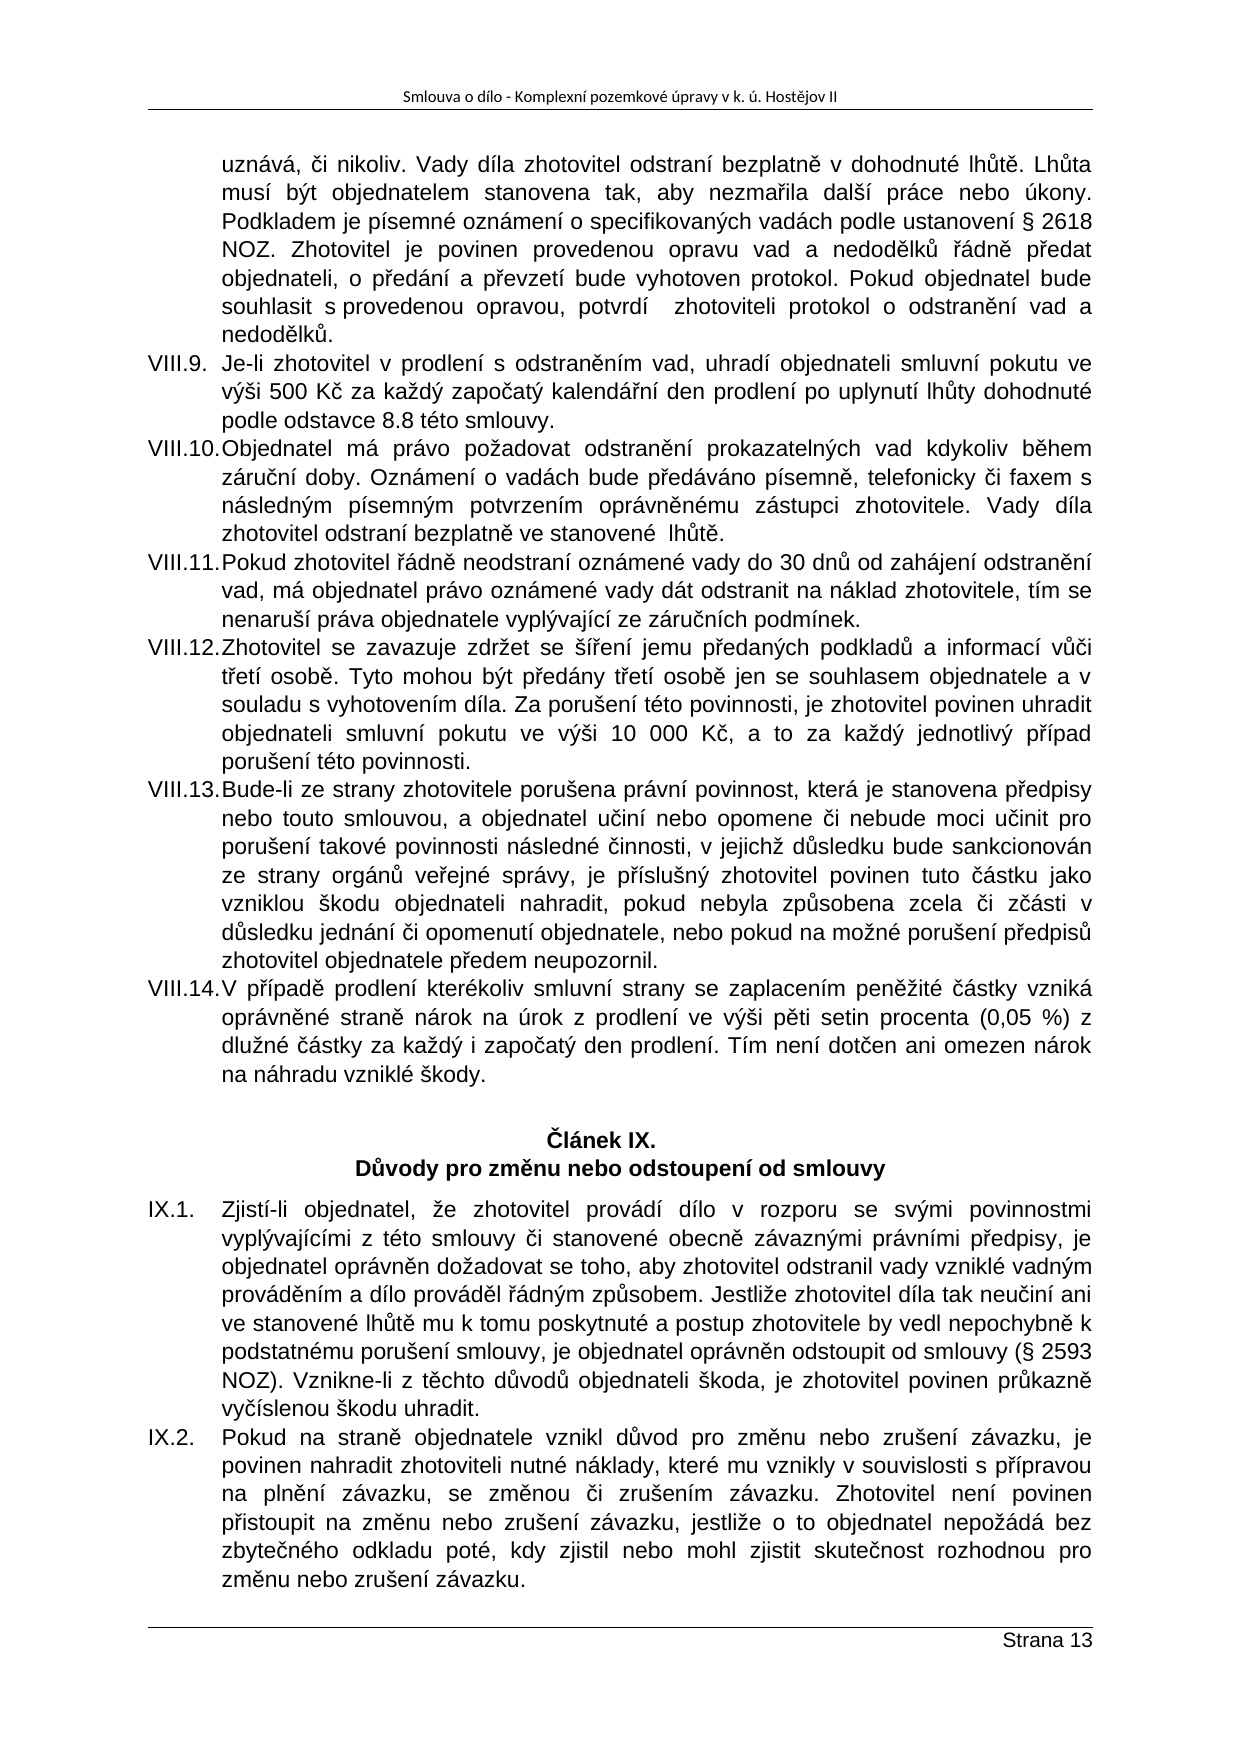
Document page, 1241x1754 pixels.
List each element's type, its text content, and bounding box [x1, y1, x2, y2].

subtitle Důvody pro změnu nebo odstoupení od smlouvy [148, 1127, 1093, 1181]
list Objednatel má právo požadovat odstranění prokazatelných vad kdykoliv během záruční doby. Oznámení o vadách bude předáváno písemně, telefonicky či faxem s následným písemným potvrzením oprávněnému zástupci zhotovitele. Vady díla zhotovitel odstraní bezplatně ve stanovené lhůtě. [148, 435, 1093, 547]
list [148, 151, 1093, 348]
list Zjistí-li objednatel, že zhotovitel provádí dílo v rozporu se svými povinnostmi vyplývajícími z této smlouvy či stanovené obecně závaznými právními předpisy, je objednatel oprávněn dožadovat se toho, aby zhotovitel odstranil vady vzniklé vadným prováděním a dílo prováděl řádným způsobem. Jestliže zhotovitel díla tak neučiní ani ve stanovené lhůtě mu k tomu poskytnuté a postup zhotovitele by vedl nepochybně k podstatnému porušení smlouvy, je objednatel oprávněn odstoupit od smlouvy (§ 2593 NOZ). Vznikne-li z těchto důvodů objednateli škoda, je zhotovitel povinen průkazně vyčíslenou škodu uhradit. [148, 1196, 1093, 1421]
list Pokud na straně objednatele vznikl důvod pro změnu nebo zrušení závazku, je povinen nahradit zhotoviteli nutné náklady, které mu vznikly v souvislosti s přípravou na plnění závazku, se změnou či zrušením závazku. Zhotovitel není povinen přistoupit na změnu nebo zrušení závazku, jestliže o to objednatel nepožádá bez zbytečného odkladu poté, kdy zjistil nebo mohl zjistit skutečnost rozhodnou pro změnu nebo zrušení závazku. [148, 1423, 1093, 1592]
list Bude-li ze strany zhotovitele porušena právní povinnost, která je stanovena předpisy nebo touto smlouvou, a objednatel učiní nebo opomene či nebude moci učinit pro porušení takové povinnosti následné činnosti, v jejichž důsledku bude sankcionován ze strany orgánů veřejné správy, je příslušný zhotovitel povinen tuto částku jako vzniklou škodu objednateli nahradit, pokud nebyla způsobena zcela či zčásti v důsledku jednání či opomenutí objednatele, nebo pokud na možné porušení předpisů zhotovitel objednatele předem neupozornil. [148, 776, 1093, 973]
list V případě prodlení kterékoliv smluvní strany se zaplacením peněžité částky vzniká oprávněné straně nárok na úrok z prodlení ve výši pěti setin procenta (0,05 %) z dlužné částky za každý i započatý den prodlení. Tím není dotčen ani omezen nárok na náhradu vzniklé škody. [148, 975, 1093, 1087]
list Je-li zhotovitel v prodlení s odstraněním vad, uhradí objednateli smluvní pokutu ve výši 500 Kč za každý započatý kalendářní den prodlení po uplynutí lhůty dohodnuté podle odstavce 8.8 této smlouvy. [148, 350, 1093, 433]
list Zhotovitel se zavazuje zdržet se šíření jemu předaných podkladů a informací vůči třetí osobě. Tyto mohou být předány třetí osobě jen se souhlasem objednatele a v souladu s vyhotovením díla. Za porušení této povinnosti, je zhotovitel povinen uhradit objednateli smluvní pokutu ve výši 10 000 Kč, a to za každý jednotlivý případ porušení této povinnosti. [148, 634, 1093, 774]
list Pokud zhotovitel řádně neodstraní oznámené vady do 30 dnů od zahájení odstranění vad, má objednatel právo oznámené vady dát odstranit na náklad zhotovitele, tím se nenaruší práva objednatele vyplývající ze záručních podmínek. [148, 549, 1093, 632]
